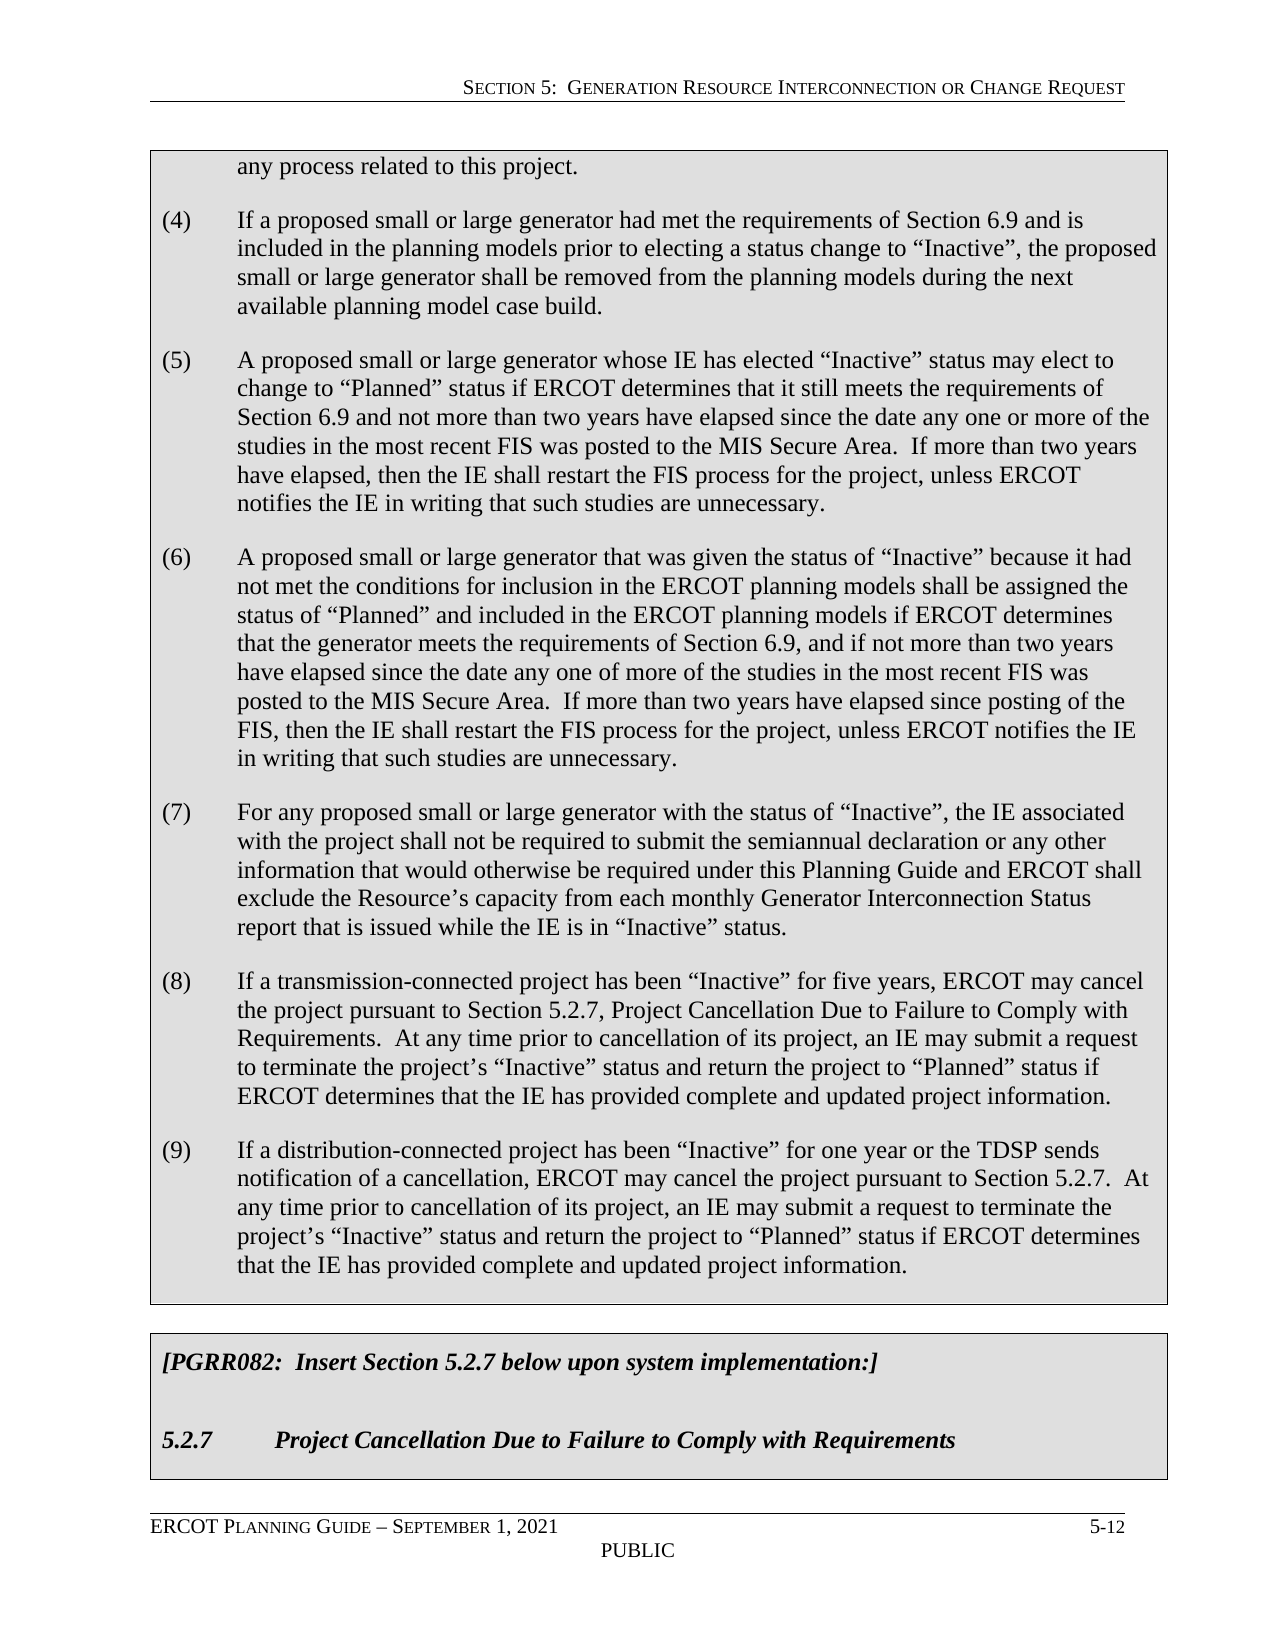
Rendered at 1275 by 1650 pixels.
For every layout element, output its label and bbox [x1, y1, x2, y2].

table_header [151, 1334, 1167, 1479]
table_header [151, 151, 1167, 1303]
